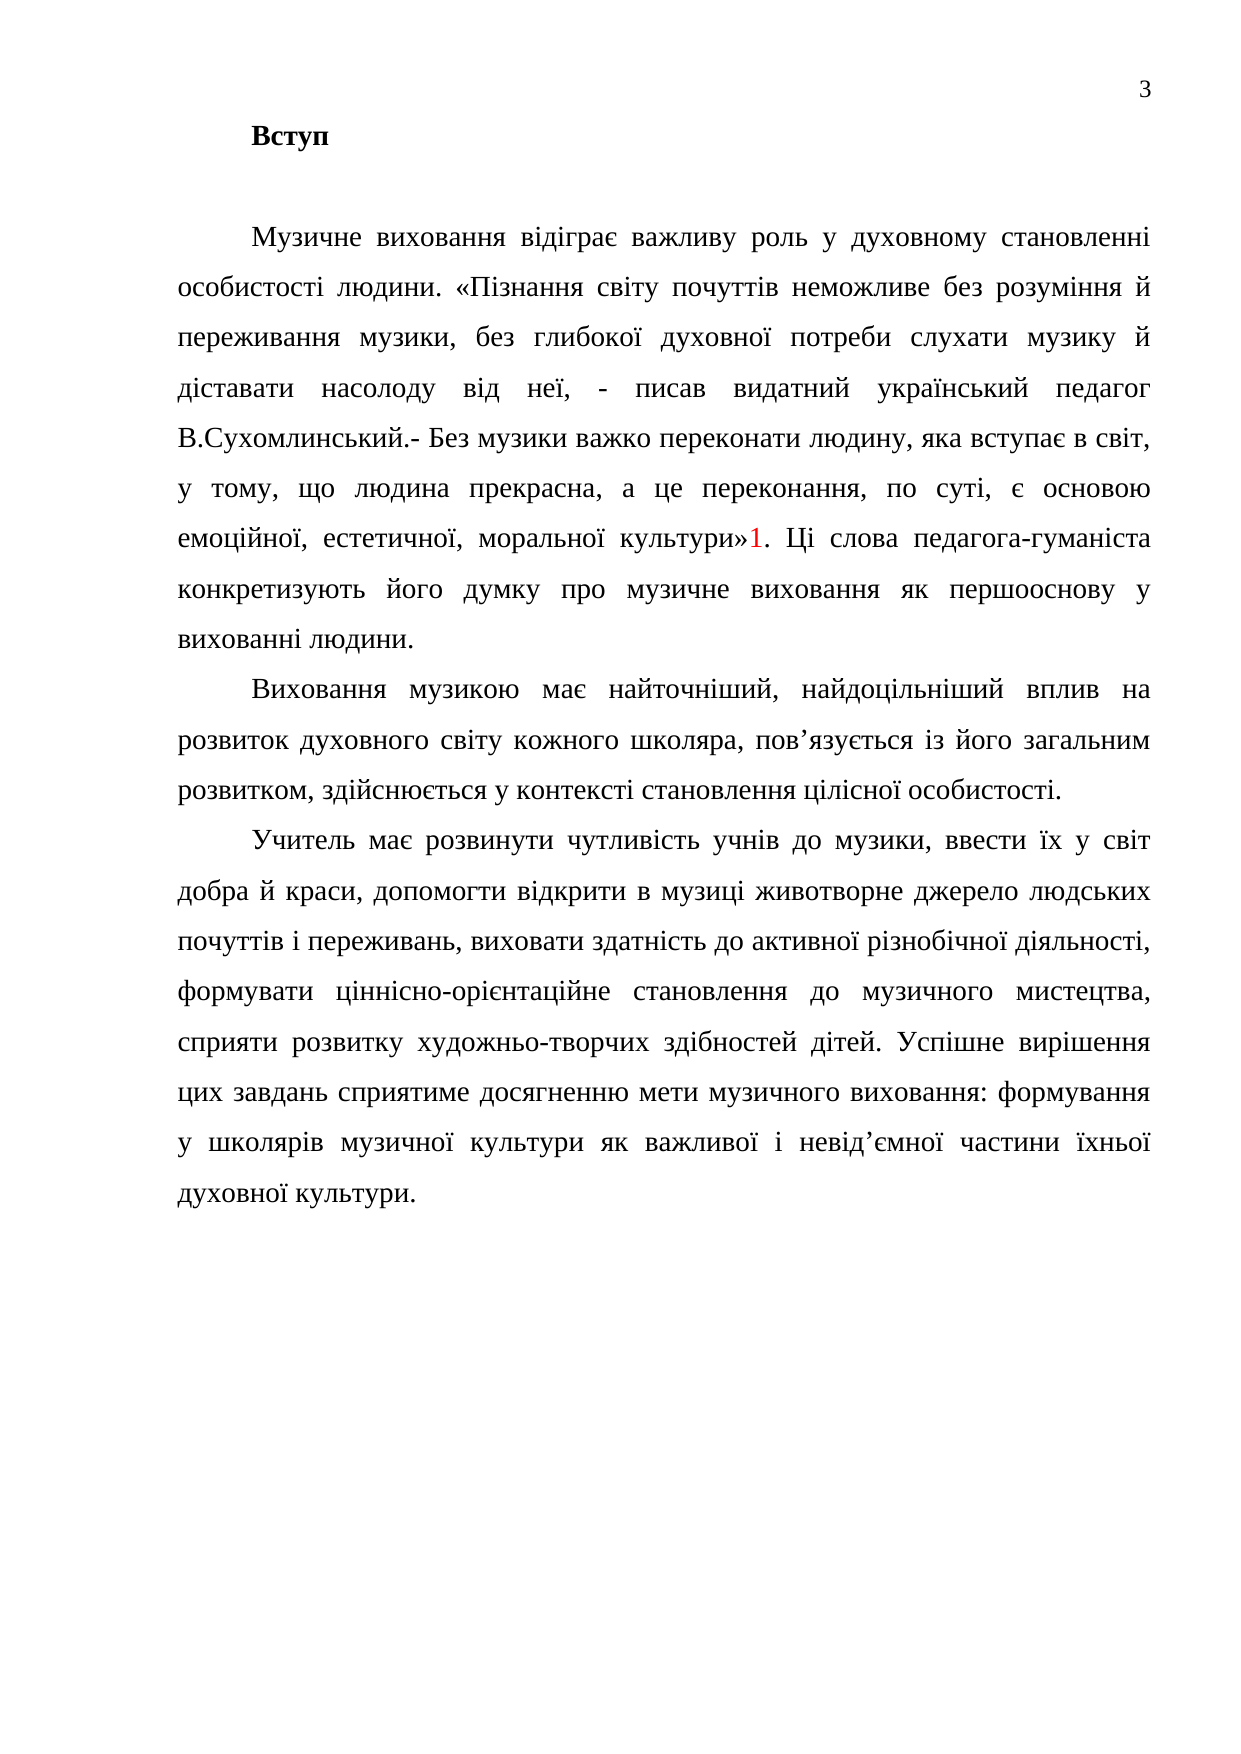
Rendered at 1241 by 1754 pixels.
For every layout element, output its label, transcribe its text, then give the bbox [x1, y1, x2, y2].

text Виховання музикою має найточніший, найдоцільніший вплив на розвиток духовного світу кожного школяра, пов’язується із його загальним розвитком, здійснюється у контексті становлення цілісної особистості. [177, 672, 1152, 806]
text Вступ [177, 118, 1152, 152]
text Учитель має розвинути чутливість учнів до музики, ввести їх у світ добра й краси, допомогти відкрити в музиці животворне джерело людських почуттів і переживань, виховати здатність до активної різнобічної діяльності, формувати ціннісно-орієнтаційне становлення до музичного мистецтва, сприяти розвитку художньо-творчих здібностей дітей. Успішне вирішення цих завдань сприятиме досягненню мети музичного виховання: формування у школярів музичної культури як важливої і невід’ємної частини їхньої духовної культури. [177, 822, 1152, 1208]
text Музичне виховання відіграє важливу роль у духовному становленні особистості людини. «Пізнання світу почуттів неможливе без розуміння й переживання музики, без глибокої духовної потреби слухати музику й діставати насолоду від неї, - писав видатний український педагог В.Сухомлинський.- Без музики важко переконати людину, яка вступає в світ, у тому, що людина прекрасна, а це переконання, по суті, є основою емоційної, естетичної, моральної культури»1. Ці слова педагога-гуманіста конкретизують його думку про музичне виховання як першооснову у вихованні людини. [177, 219, 1152, 655]
